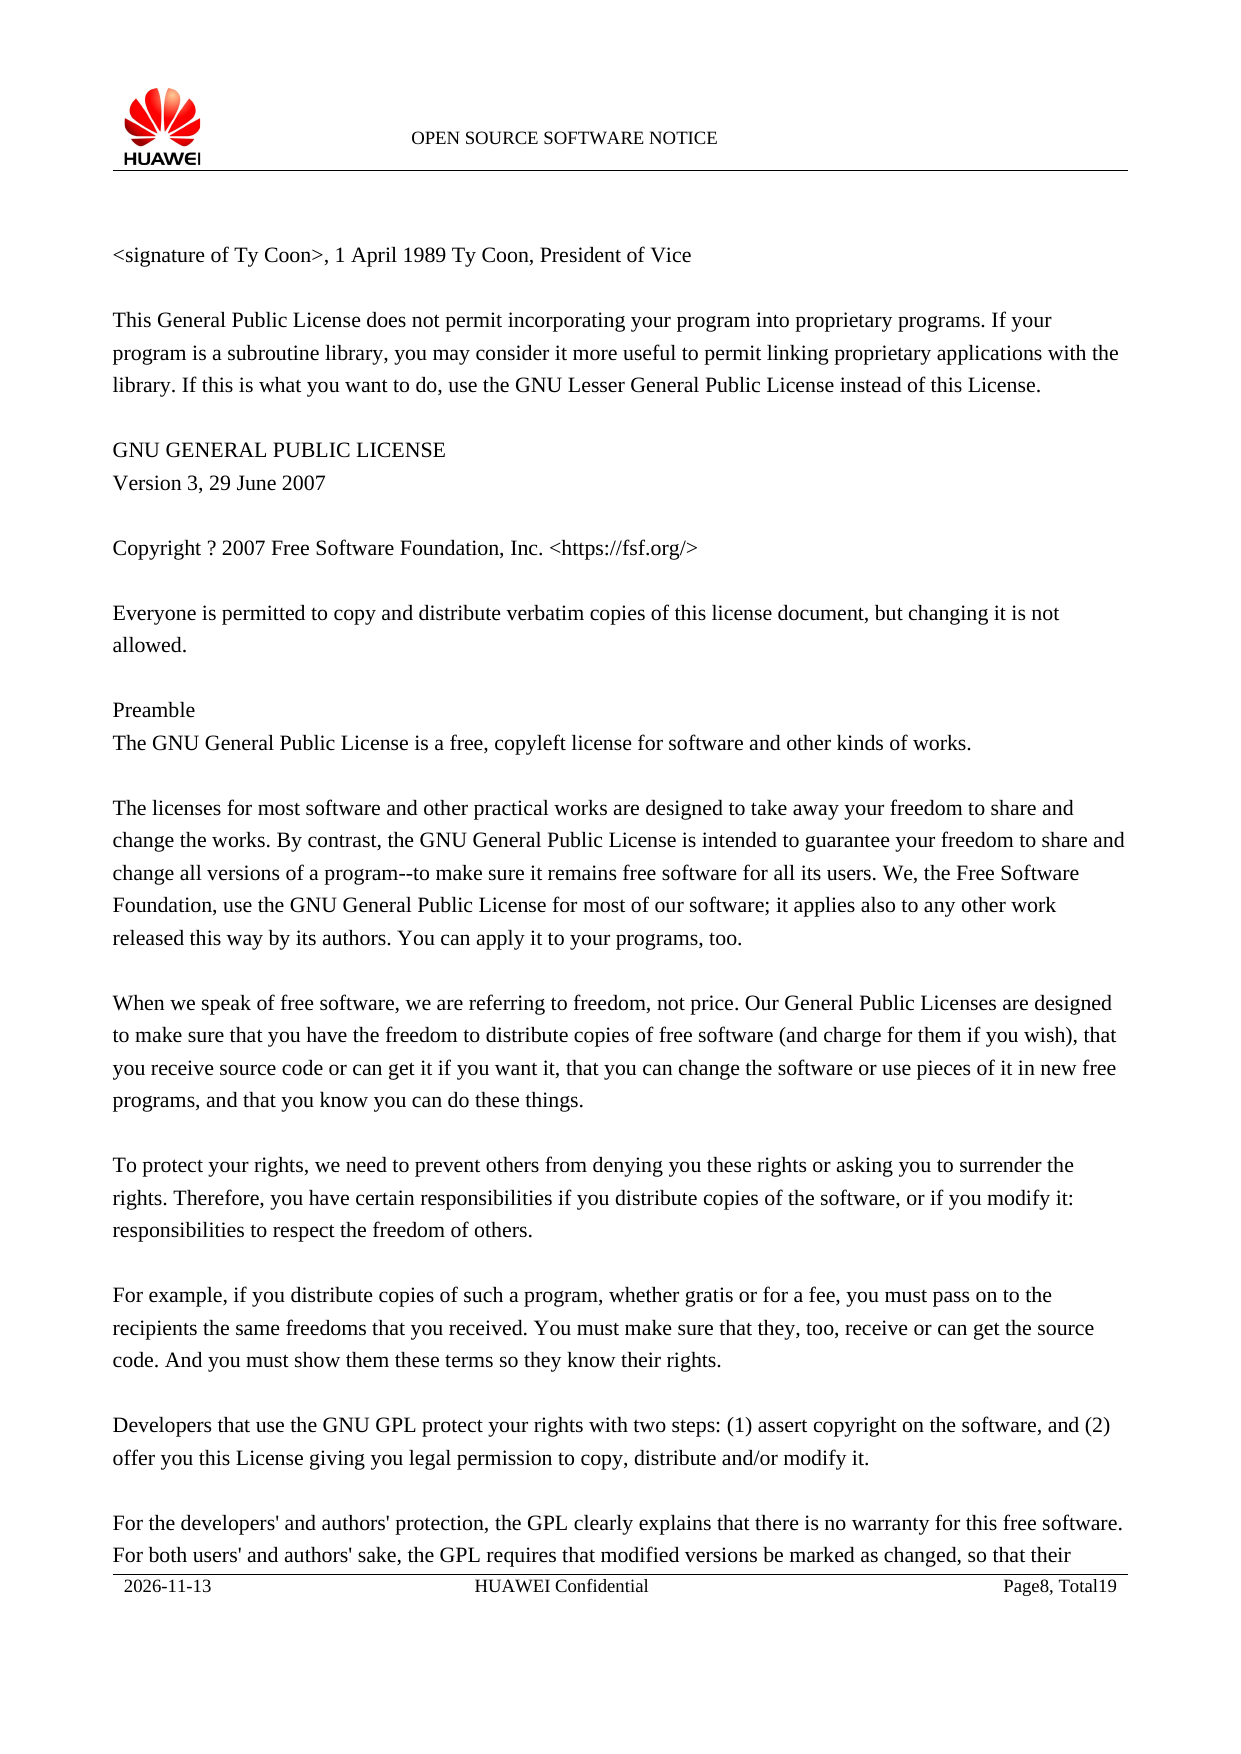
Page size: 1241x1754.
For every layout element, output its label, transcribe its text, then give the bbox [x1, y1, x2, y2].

picture [124, 88, 201, 165]
